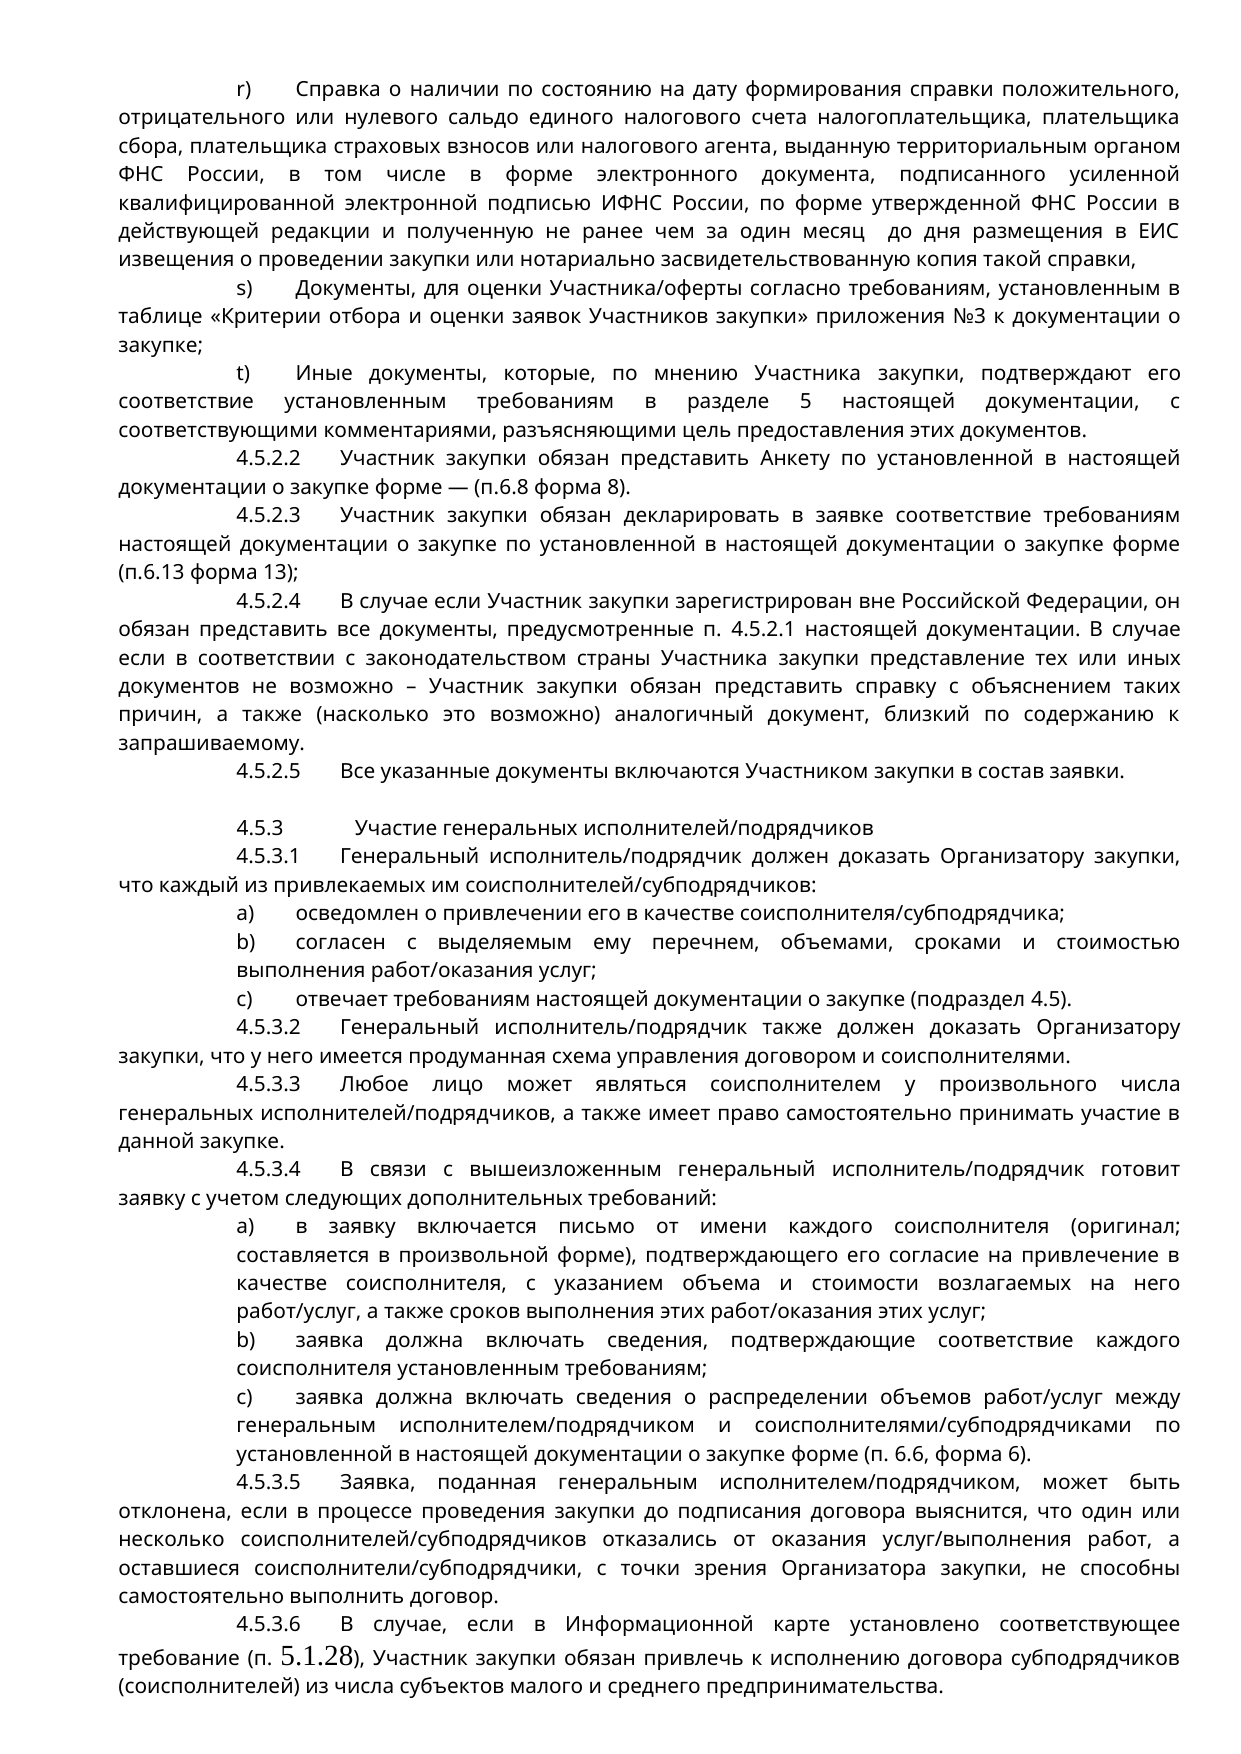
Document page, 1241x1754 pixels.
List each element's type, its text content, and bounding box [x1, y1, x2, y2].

list осведомлен о привлечении его в качестве соисполнителя/субподрядчика; [236, 898, 1181, 927]
list Любое лицо может являться соисполнителем у произвольного числа генеральных исполнителей/подрядчиков, а также имеет право самостоятельно принимать участие в данной закупке. [118, 1069, 1181, 1154]
list В случае, если в Информационной карте установлено соответствующее требование (п. 5.1.28), Участник закупки обязан привлечь к исполнению договора субподрядчиков (соисполнителей) из числа субъектов малого и среднего предпринимательства. [118, 1609, 1181, 1700]
list Участник закупки обязан декларировать в заявке соответствие требованиям настоящей документации о закупке по установленной в настоящей документации о закупке форме (п.6.13 форма 13); [118, 500, 1181, 586]
list В случае если Участник закупки зарегистрирован вне Российской Федерации, он обязан представить все документы, предусмотренные п. 4.5.2.1 настоящей документации. В случае если в соответствии с законодательством страны Участника закупки представление тех или иных документов не возможно – Участник закупки обязан представить справку с объяснением таких причин, а также (насколько это возможно) аналогичный документ, близкий по содержанию к запрашиваемому. [118, 586, 1181, 756]
list В связи с вышеизложенным генеральный исполнитель/подрядчик готовит заявку с учетом следующих дополнительных требований: [118, 1154, 1181, 1211]
list Иные документы, которые, по мнению Участника закупки, подтверждают его соответствие установленным требованиям в разделе 5 настоящей документации, с соответствующими комментариями, разъясняющими цель предоставления этих документов. [118, 358, 1181, 443]
list согласен с выделяемым ему перечнем, объемами, сроками и стоимостью выполнения работ/оказания услуг; [236, 927, 1181, 984]
list отвечает требованиям настоящей документации о закупке (подраздел 4.5). [236, 984, 1181, 1012]
list Генеральный исполнитель/подрядчик также должен доказать Организатору закупки, что у него имеется продуманная схема управления договором и соисполнителями. [118, 1012, 1181, 1069]
list Участник закупки обязан представить Анкету по установленной в настоящей документации о закупке форме — (п.6.8 форма 8). [118, 443, 1181, 500]
list Заявка, поданная генеральным исполнителем/подрядчиком, может быть отклонена, если в процессе проведения закупки до подписания договора выяснится, что один или несколько соисполнителей/субподрядчиков отказались от оказания услуг/выполнения работ, а оставшиеся соисполнители/субподрядчики, с точки зрения Организатора закупки, не способны самостоятельно выполнить договор. [118, 1467, 1181, 1609]
list Все указанные документы включаются Участником закупки в состав заявки. [118, 756, 1181, 785]
list в заявку включается письмо от имени каждого соисполнителя (оригинал; составляется в произвольной форме), подтверждающего его согласие на привлечение в качестве соисполнителя, с указанием объема и стоимости возлагаемых на него работ/услуг, а также сроков выполнения этих работ/оказания этих услуг; [236, 1211, 1181, 1325]
list Генеральный исполнитель/подрядчик должен доказать Организатору закупки, что каждый из привлекаемых им соисполнителей/субподрядчиков: [118, 842, 1181, 898]
list заявка должна включать сведения о распределении объемов работ/услуг между генеральным исполнителем/подрядчиком и соисполнителями/субподрядчиками по установленной в настоящей документации о закупке форме (п. 6.6, форма 6). [236, 1382, 1181, 1467]
list заявка должна включать сведения, подтверждающие соответствие каждого соисполнителя установленным требованиям; [236, 1325, 1181, 1382]
list Участие генеральных исполнителей/подрядчиков [236, 813, 1181, 842]
list Справка о наличии по состоянию на дату формирования справки положительного, отрицательного или нулевого сальдо единого налогового счета налогоплательщика, плательщика сбора, плательщика страховых взносов или налогового агента, выданную территориальным органом ФНС России, в том числе в форме электронного документа, подписанного усиленной квалифицированной электронной подписью ИФНС России, по форме утвержденной ФНС России в действующей редакции и полученную не ранее чем за один месяц до дня размещения в ЕИС извещения о проведении закупки или нотариально засвидетельствованную копия такой справки, [118, 74, 1181, 273]
list Документы, для оценки Участника/оферты согласно требованиям, установленным в таблице «Критерии отбора и оценки заявок Участников закупки» приложения №3 к документации о закупке; [118, 273, 1181, 358]
